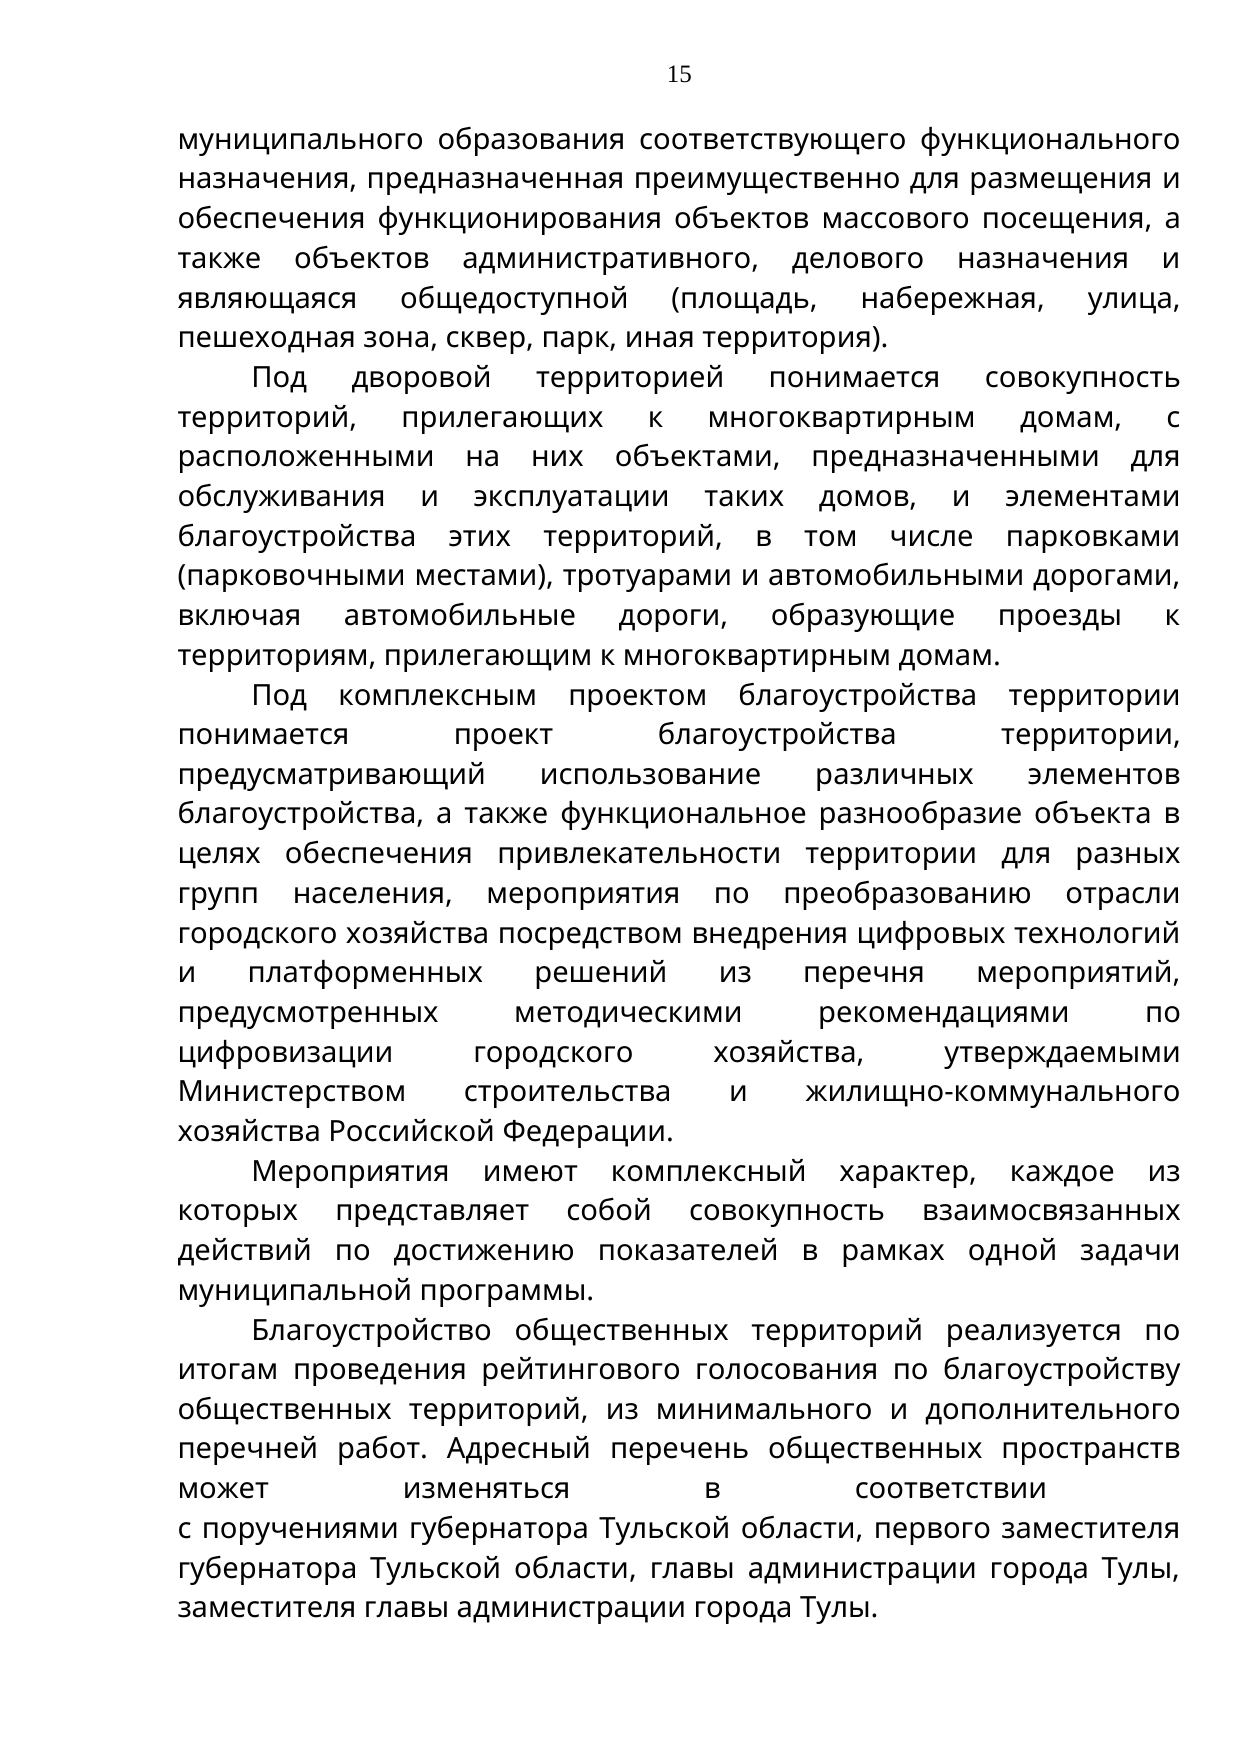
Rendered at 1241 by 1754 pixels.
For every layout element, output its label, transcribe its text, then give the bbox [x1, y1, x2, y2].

title Под дворовой территорией понимается совокупность территорий, прилегающих к многоквартирным домам, с расположенными на них объектами, предназначенными для обслуживания и эксплуатации таких домов, и элементами благоустройства этих территорий, в том числе парковками (парковочными местами), тротуарами и автомобильными дорогами, включая автомобильные дороги, образующие проезды к территориям, прилегающим к многоквартирным домам. [177, 356, 1181, 674]
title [177, 118, 1181, 356]
title Благоустройство общественных территорий реализуется по итогам проведения рейтингового голосования по благоустройству общественных территорий, из минимального и дополнительного перечней работ. Адресный перечень общественных пространств может изменяться в соответствии с поручениями губернатора Тульской области, первого заместителя губернатора Тульской области, главы администрации города Тулы, заместителя главы администрации города Тулы. [177, 1309, 1181, 1626]
title Под комплексным проектом благоустройства территории понимается проект благоустройства территории, предусматривающий использование различных элементов благоустройства, а также функциональное разнообразие объекта в целях обеспечения привлекательности территории для разных групп населения, мероприятия по преобразованию отрасли городского хозяйства посредством внедрения цифровых технологий и платформенных решений из перечня мероприятий, предусмотренных методическими рекомендациями по цифровизации городского хозяйства, утверждаемыми Министерством строительства и жилищно-коммунального хозяйства Российской Федерации. [177, 674, 1181, 1150]
title Мероприятия имеют комплексный характер, каждое из которых представляет собой совокупность взаимосвязанных действий по достижению показателей в рамках одной задачи муниципальной программы. [177, 1150, 1181, 1309]
